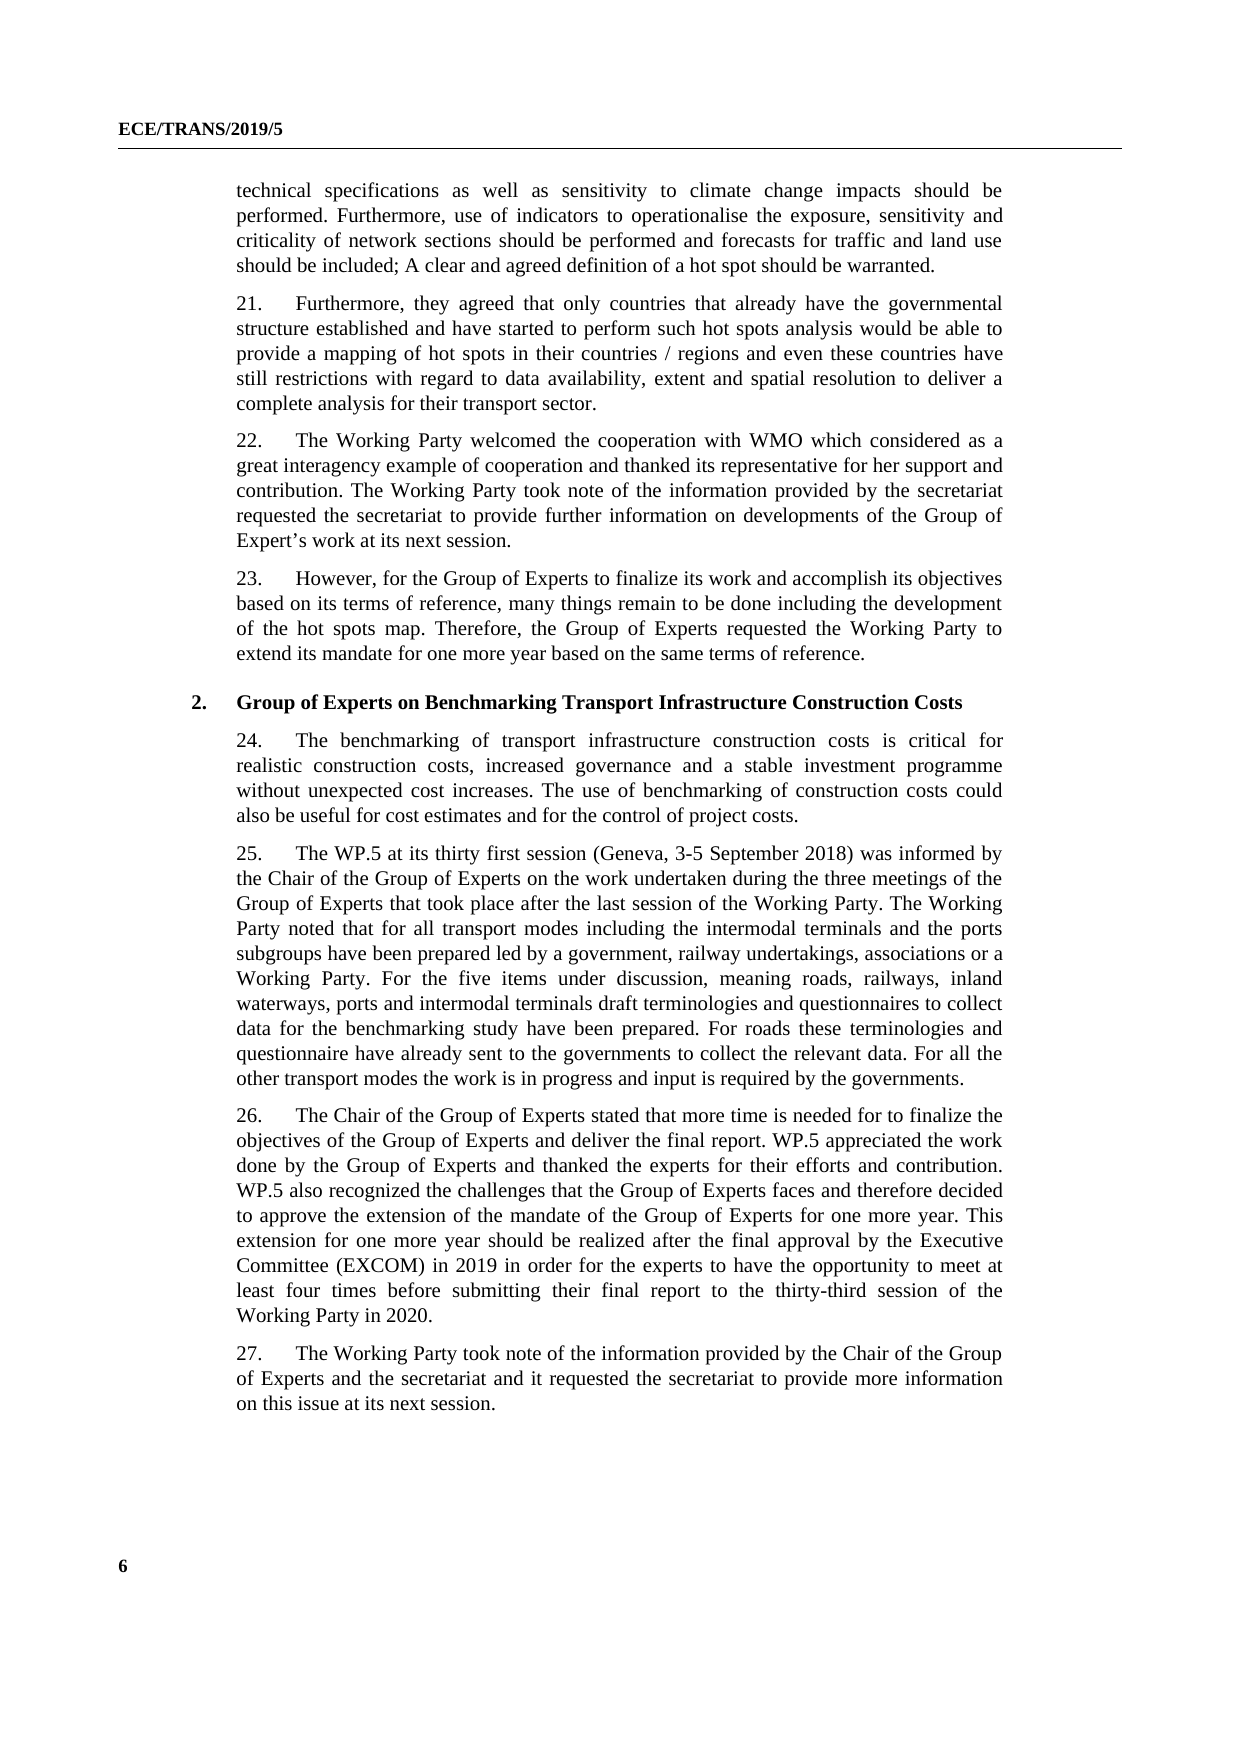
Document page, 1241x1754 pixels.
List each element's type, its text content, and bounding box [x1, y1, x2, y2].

text 21. Furthermore, they agreed that only countries that already have the governmental structure established and have started to perform such hot spots analysis would be able to provide a mapping of hot spots in their countries / regions and even these countries have still restrictions with regard to data availability, extent and spatial resolution to deliver a complete analysis for their transport sector. [236, 290, 1004, 415]
text 23. However, for the Group of Experts to finalize its work and accomplish its objectives based on its terms of reference, many things remain to be done including the development of the hot spots map. Therefore, the Group of Experts requested the Working Party to extend its mandate for one more year based on the same terms of reference. [236, 565, 1004, 665]
text 24. The benchmarking of transport infrastructure construction costs is critical for realistic construction costs, increased governance and a stable investment programme without unexpected cost increases. The use of benchmarking of construction costs could also be useful for cost estimates and for the control of project costs. [236, 727, 1004, 827]
text 25. The WP.5 at its thirty first session (Geneva, 3-5 September 2018) was informed by the Chair of the Group of Experts on the work undertaken during the three meetings of the Group of Experts that took place after the last session of the Working Party. The Working Party noted that for all transport modes including the intermodal terminals and the ports subgroups have been prepared led by a government, railway undertakings, associations or a Working Party. For the five items under discussion, meaning roads, railways, inland waterways, ports and intermodal terminals draft terminologies and questionnaires to collect data for the benchmarking study have been prepared. For roads these terminologies and questionnaire have already sent to the governments to collect the relevant data. For all the other transport modes the work is in progress and input is required by the governments. [236, 840, 1004, 1090]
text 27. The Working Party took note of the information provided by the Chair of the Group of Experts and the secretariat and it requested the secretariat to provide more information on this issue at its next session. [236, 1340, 1004, 1415]
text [236, 177, 1004, 277]
text 2. Group of Experts on Benchmarking Transport Infrastructure Construction Costs [118, 690, 1004, 715]
text 22. The Working Party welcomed the cooperation with WMO which considered as a great interagency example of cooperation and thanked its representative for her support and contribution. The Working Party took note of the information provided by the secretariat requested the secretariat to provide further information on developments of the Group of Expert’s work at its next session. [236, 427, 1004, 552]
text 26. The Chair of the Group of Experts stated that more time is needed for to finalize the objectives of the Group of Experts and deliver the final report. WP.5 appreciated the work done by the Group of Experts and thanked the experts for their efforts and contribution. WP.5 also recognized the challenges that the Group of Experts faces and therefore decided to approve the extension of the mandate of the Group of Experts for one more year. This extension for one more year should be realized after the final approval by the Executive Committee (EXCOM) in 2019 in order for the experts to have the opportunity to meet at least four times before submitting their final report to the thirty-third session of the Working Party in 2020. [236, 1102, 1004, 1327]
